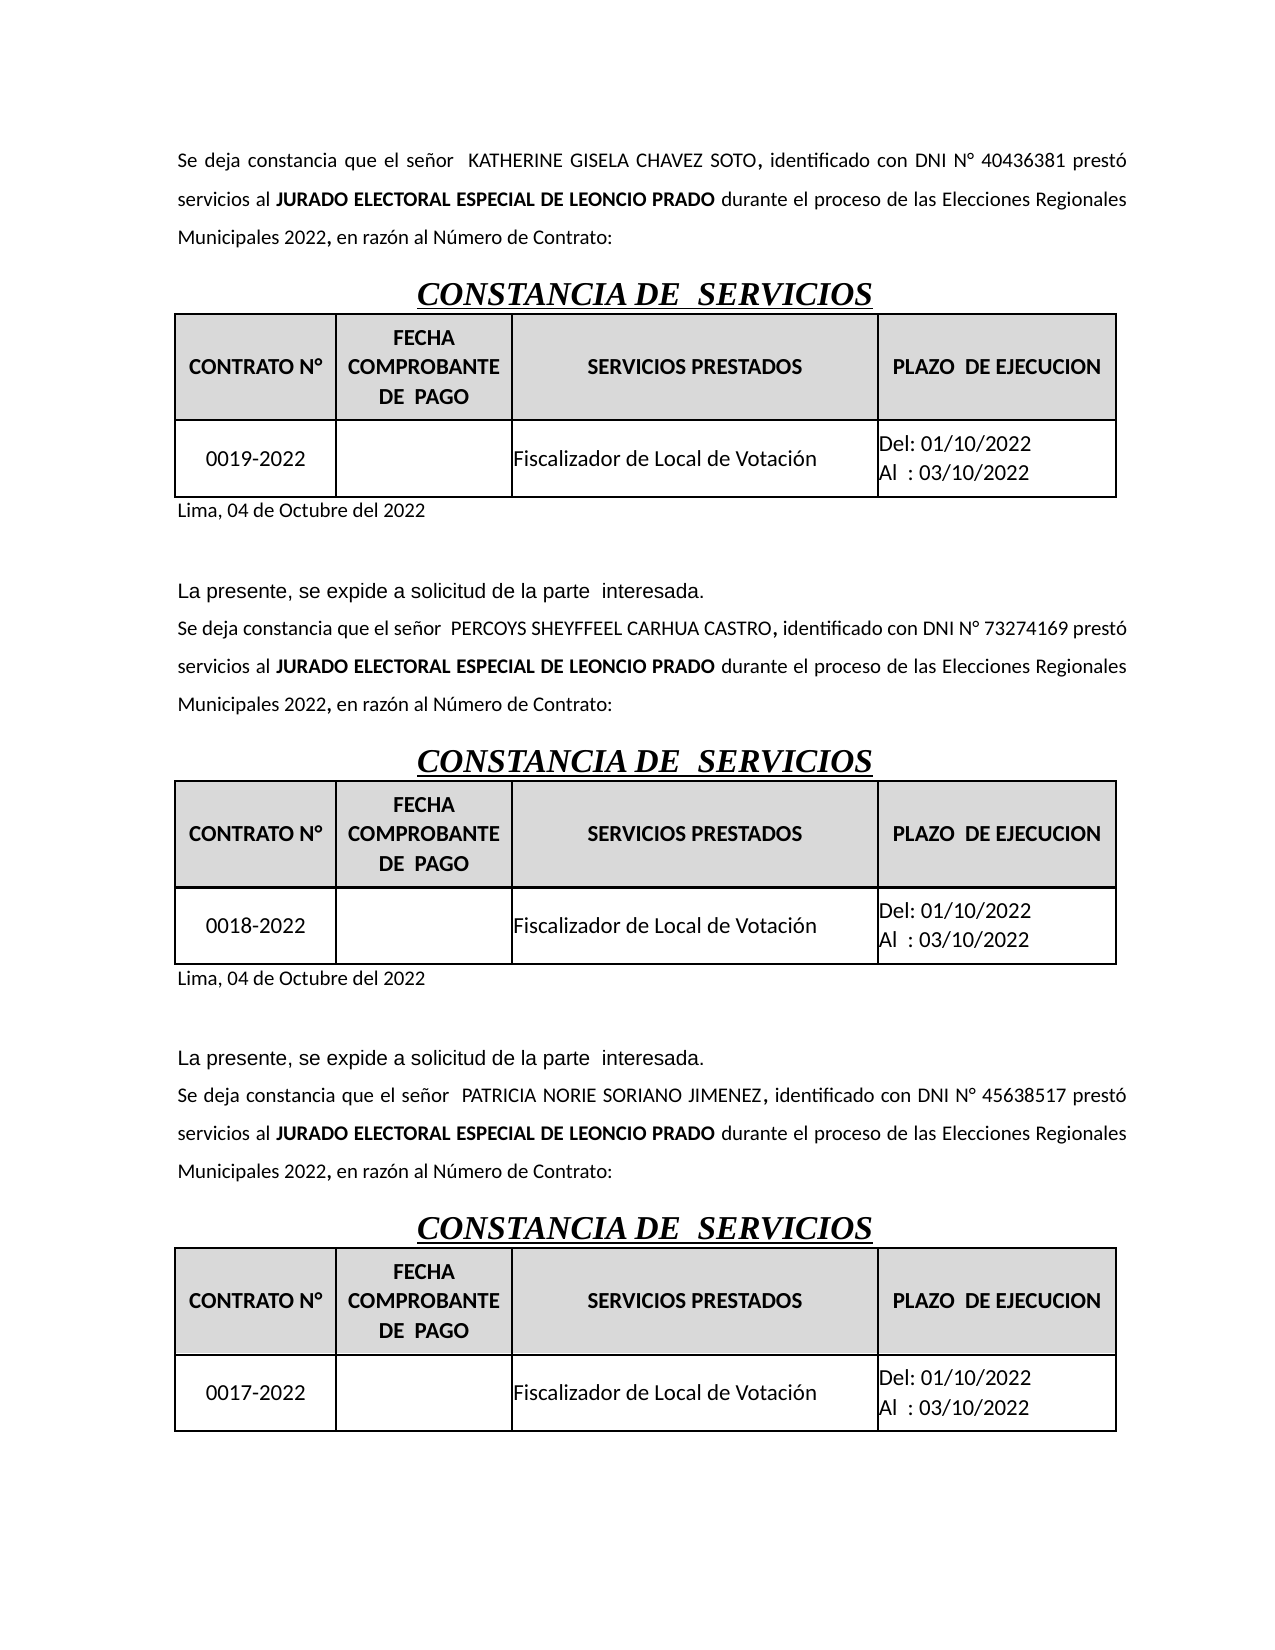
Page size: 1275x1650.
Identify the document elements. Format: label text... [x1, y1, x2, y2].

table_header FECHA COMPROBANTE DE PAGO [337, 1249, 511, 1353]
subtitle CONSTANCIA DE SERVICIOS [192, 742, 1098, 780]
text Se deja constancia que el señor PATRICIA NORIE SORIANO JIMENEZ, identificado con DNI N° 45638517 prestó servicios al JURADO ELECTORAL ESPECIAL DE LEONCIO PRADO durante el proceso de las Elecciones Regionales Municipales 2022, en razón al Número de Contrato: [177, 1082, 1127, 1183]
table_cell [337, 889, 511, 963]
table_header PLAZO DE EJECUCION [879, 315, 1115, 419]
table_cell Fiscalizador de Local de Votación [513, 1356, 877, 1430]
table_header FECHA COMPROBANTE DE PAGO [337, 315, 511, 419]
table_cell Fiscalizador de Local de Votación [513, 421, 877, 496]
table_header PLAZO DE EJECUCION [879, 782, 1115, 886]
text La presente, se expide a solicitud de la parte interesada. [177, 579, 1098, 603]
table_cell 0017-2022 [176, 1356, 335, 1430]
table_header SERVICIOS PRESTADOS [513, 782, 877, 886]
table_cell 0018-2022 [176, 889, 335, 963]
table_header CONTRATO N° [176, 782, 335, 886]
subtitle CONSTANCIA DE SERVICIOS [192, 1209, 1098, 1247]
subtitle CONSTANCIA DE SERVICIOS [192, 274, 1098, 313]
table_cell Del: 01/10/2022 Al : 03/10/2022 [879, 889, 1115, 963]
table_header SERVICIOS PRESTADOS [513, 315, 877, 419]
table_cell [337, 421, 511, 496]
table_header PLAZO DE EJECUCION [879, 1249, 1115, 1353]
text Se deja constancia que el señor PERCOYS SHEYFFEEL CARHUA CASTRO, identificado con DNI N° 73274169 prestó servicios al JURADO ELECTORAL ESPECIAL DE LEONCIO PRADO durante el proceso de las Elecciones Regionales Municipales 2022, en razón al Número de Contrato: [177, 615, 1127, 716]
table_header CONTRATO N° [176, 1249, 335, 1353]
table_cell Del: 01/10/2022 Al : 03/10/2022 [879, 1356, 1115, 1430]
text Se deja constancia que el señor KATHERINE GISELA CHAVEZ SOTO, identificado con DNI N° 40436381 prestó servicios al JURADO ELECTORAL ESPECIAL DE LEONCIO PRADO durante el proceso de las Elecciones Regionales Municipales 2022, en razón al Número de Contrato: [177, 148, 1127, 249]
table_header CONTRATO N° [176, 315, 335, 419]
table_cell Fiscalizador de Local de Votación [513, 889, 877, 963]
text Lima, 04 de Octubre del 2022 [177, 965, 1098, 990]
table_header FECHA COMPROBANTE DE PAGO [337, 782, 511, 886]
table_cell 0019-2022 [176, 421, 335, 496]
table_header SERVICIOS PRESTADOS [513, 1249, 877, 1353]
table_cell [337, 1356, 511, 1430]
table_cell Del: 01/10/2022 Al : 03/10/2022 [879, 421, 1115, 496]
text Lima, 04 de Octubre del 2022 [177, 498, 1098, 523]
text La presente, se expide a solicitud de la parte interesada. [177, 1046, 1098, 1070]
